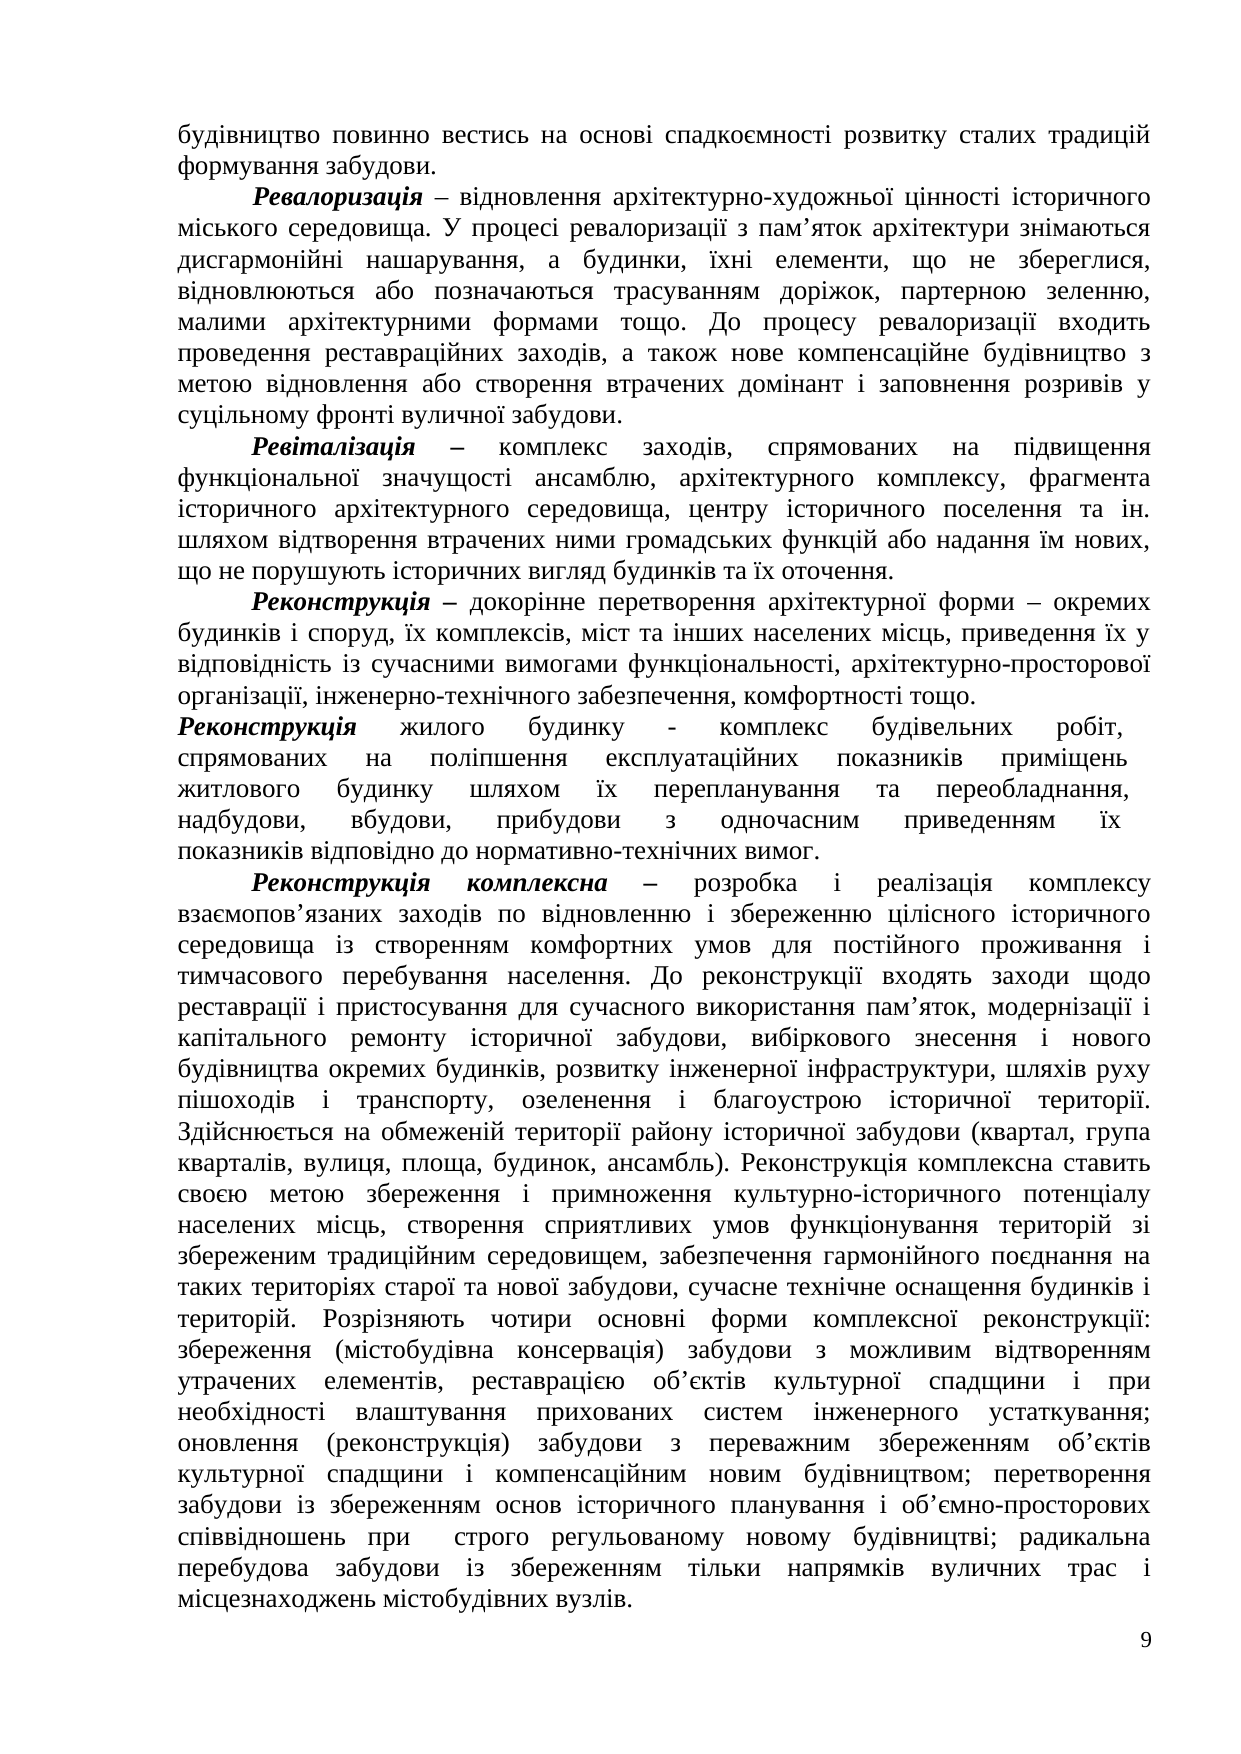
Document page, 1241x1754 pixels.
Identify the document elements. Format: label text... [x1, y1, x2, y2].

text Реконструкція жилого будинку - комплекс будівельних робіт, спрямованих на поліпшення експлуатаційних показників приміщень житлового будинку шляхом їх перепланування та переобладнання, надбудови, вбудови, прибудови з одночасним приведенням їх показників відповідно до нормативно-технічних вимог. [177, 710, 1167, 866]
text Ревалоризація – відновлення архітектурно-художньої цінності історичного міського середовища. У процесі ревалоризації з пам’яток архітектури знімаються дисгармонійні нашарування, а будинки, їхні елементи, що не збереглися, відновлюються або позначаються трасуванням доріжок, партерною зеленню, малими архітектурними формами тощо. До процесу ревалоризації входить проведення реставраційних заходів, а також нове компенсаційне будівництво з метою відновлення або створення втрачених домінант і заповнення розривів у суцільному фронті вуличної забудови. [177, 180, 1152, 429]
text Реконструкція – докорінне перетворення архітектурної форми – окремих будинків і споруд, їх комплексів, міст та інших населених місць, приведення їх у відповідність із сучасними вимогами функціональності, архітектурно-просторової організації, інженерно-технічного забезпечення, комфортності тощо. [177, 585, 1152, 710]
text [177, 118, 1152, 180]
text Реконструкція комплексна – розробка і реалізація комплексу взаємопов’язаних заходів по відновленню і збереженню цілісного історичного середовища із створенням комфортних умов для постійного проживання і тимчасового перебування населення. До реконструкції входять заходи щодо реставрації і пристосування для сучасного використання пам’яток, модернізації і капітального ремонту історичної забудови, вибіркового знесення і нового будівництва окремих будинків, розвитку інженерної інфраструктури, шляхів руху пішоходів і транспорту, озеленення і благоустрою історичної території. Здійснюється на обмеженій території району історичної забудови (квартал, група кварталів, вулиця, площа, будинок, ансамбль). Реконструкція комплексна ставить своєю метою збереження і примноження культурно-історичного потенціалу населених місць, створення сприятливих умов функціонування територій зі збереженим традиційним середовищем, забезпечення гармонійного поєднання на таких територіях старої та нової забудови, сучасне технічне оснащення будинків і територій. Розрізняють чотири основні форми комплексної реконструкції: збереження (містобудівна консервація) забудови з можливим відтворенням утрачених елементів, реставрацією об’єктів культурної спадщини і при необхідності влаштування прихованих систем інженерного устаткування; оновлення (реконструкція) забудови з переважним збереженням об’єктів культурної спадщини і компенсаційним новим будівництвом; перетворення забудови із збереженням основ історичного планування і об’ємно-просторових співвідношень при строго регульованому новому будівництві; радикальна перебудова забудови із збереженням тільки напрямків вуличних трас і місцезнаходжень містобудівних вузлів. [177, 866, 1152, 1613]
text Ревіталізація – комплекс заходів, спрямованих на підвищення функціональної значущості ансамблю, архітектурного комплексу, фрагмента історичного архітектурного середовища, центру історичного поселення та ін. шляхом відтворення втрачених ними громадських функцій або надання їм нових, що не порушують історичних вигляд будинків та їх оточення. [177, 429, 1152, 585]
